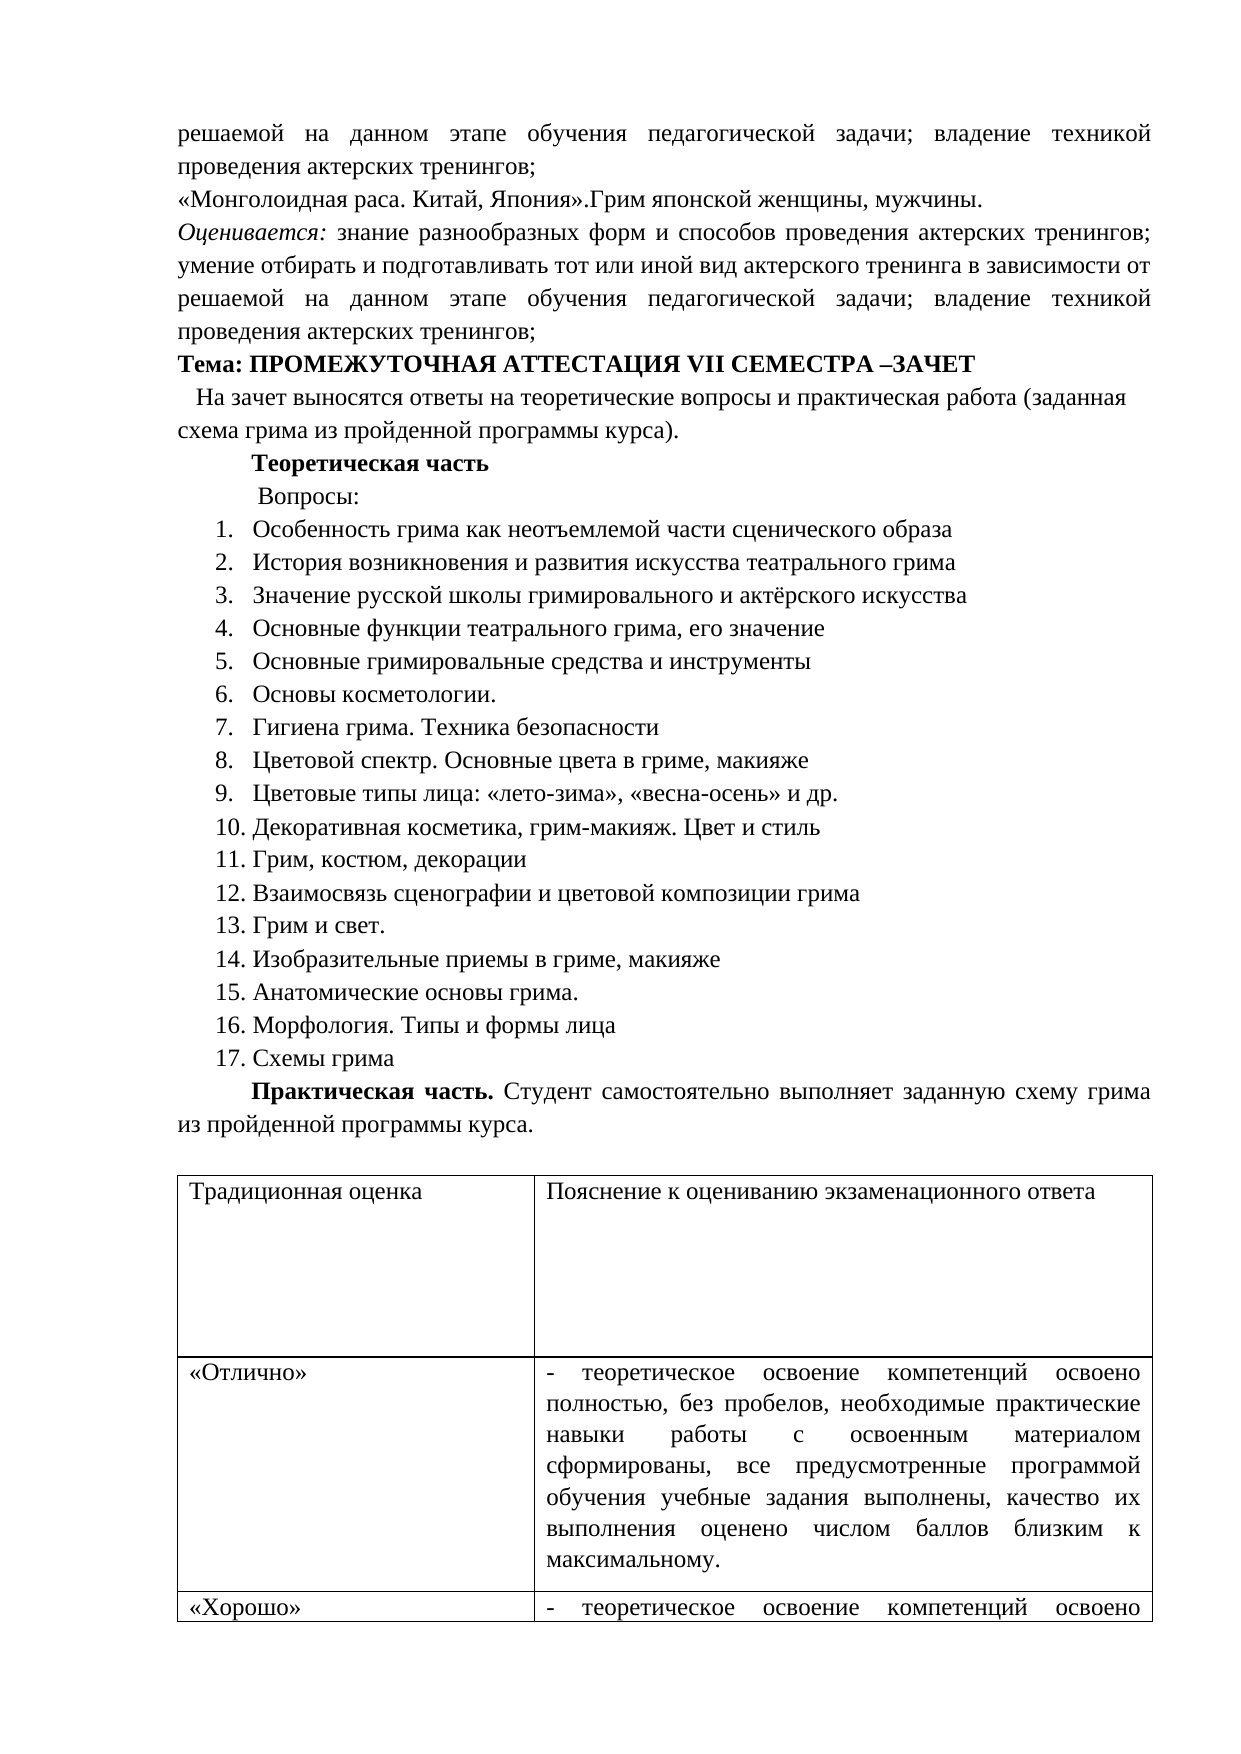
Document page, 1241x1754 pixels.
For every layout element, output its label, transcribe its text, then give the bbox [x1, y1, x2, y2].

table_cell «Хорошо» [178, 1592, 534, 1621]
list Гигиена грима. Техника безопасности [215, 712, 1152, 741]
list Цветовые типы лица: «лето-зима», «весна-осень» и др. [215, 778, 1152, 807]
list Основные функции театрального грима, его значение [215, 613, 1152, 642]
table_cell «Отлично» [178, 1358, 534, 1591]
table_header Пояснение к оцениванию экзаменационного ответа [535, 1176, 1152, 1356]
list Изобразительные приемы в гриме, макияже [215, 944, 1152, 972]
list История возникновения и развития искусства театрального грима [215, 547, 1152, 576]
text Теоретическая часть [177, 448, 1152, 477]
text «Монголоидная раса. Китай, Япония».Грим японской женщины, мужчины. [177, 184, 1152, 213]
list Анатомические основы грима. [215, 977, 1152, 1005]
text Практическая часть. Студент самостоятельно выполняет заданную схему грима из пройденной программы курса. [177, 1076, 1152, 1137]
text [177, 118, 1152, 180]
list Цветовой спектр. Основные цвета в гриме, макияже [215, 746, 1152, 774]
list Основные гримировальные средства и инструменты [215, 646, 1152, 675]
list Особенность грима как неотъемлемой части сценического образа [215, 514, 1152, 543]
list Декоративная косметика, грим-макияж. Цвет и стиль [215, 812, 1152, 840]
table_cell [535, 1592, 1152, 1621]
text На зачет выносятся ответы на теоретические вопросы и практическая работа (заданная схема грима из пройденной программы курса). [177, 382, 1152, 444]
list Основы косметологии. [215, 679, 1152, 708]
table_header Традиционная оценка [178, 1176, 534, 1356]
table_cell - теоретическое освоение компетенций освоено полностью, без пробелов, необходимые практические навыки работы с освоенным материалом сформированы, все предусмотренные программой обучения учебные задания выполнены, качество их выполнения оценено числом баллов близким к максимальному. [535, 1358, 1152, 1591]
list Взаимосвязь сценографии и цветовой композиции грима [215, 878, 1152, 906]
list Грим, костюм, декорации [215, 844, 1152, 873]
text Тема: ПРОМЕЖУТОЧНАЯ АТТЕСТАЦИЯ VII СЕМЕСТРА –ЗАЧЕТ [177, 349, 1152, 378]
list Морфология. Типы и формы лица [215, 1010, 1152, 1038]
list Значение русской школы гримировального и актёрского искусства [215, 580, 1152, 609]
text Вопросы: [177, 481, 1152, 510]
list Грим и свет. [215, 911, 1152, 939]
list Схемы грима [215, 1043, 1152, 1071]
